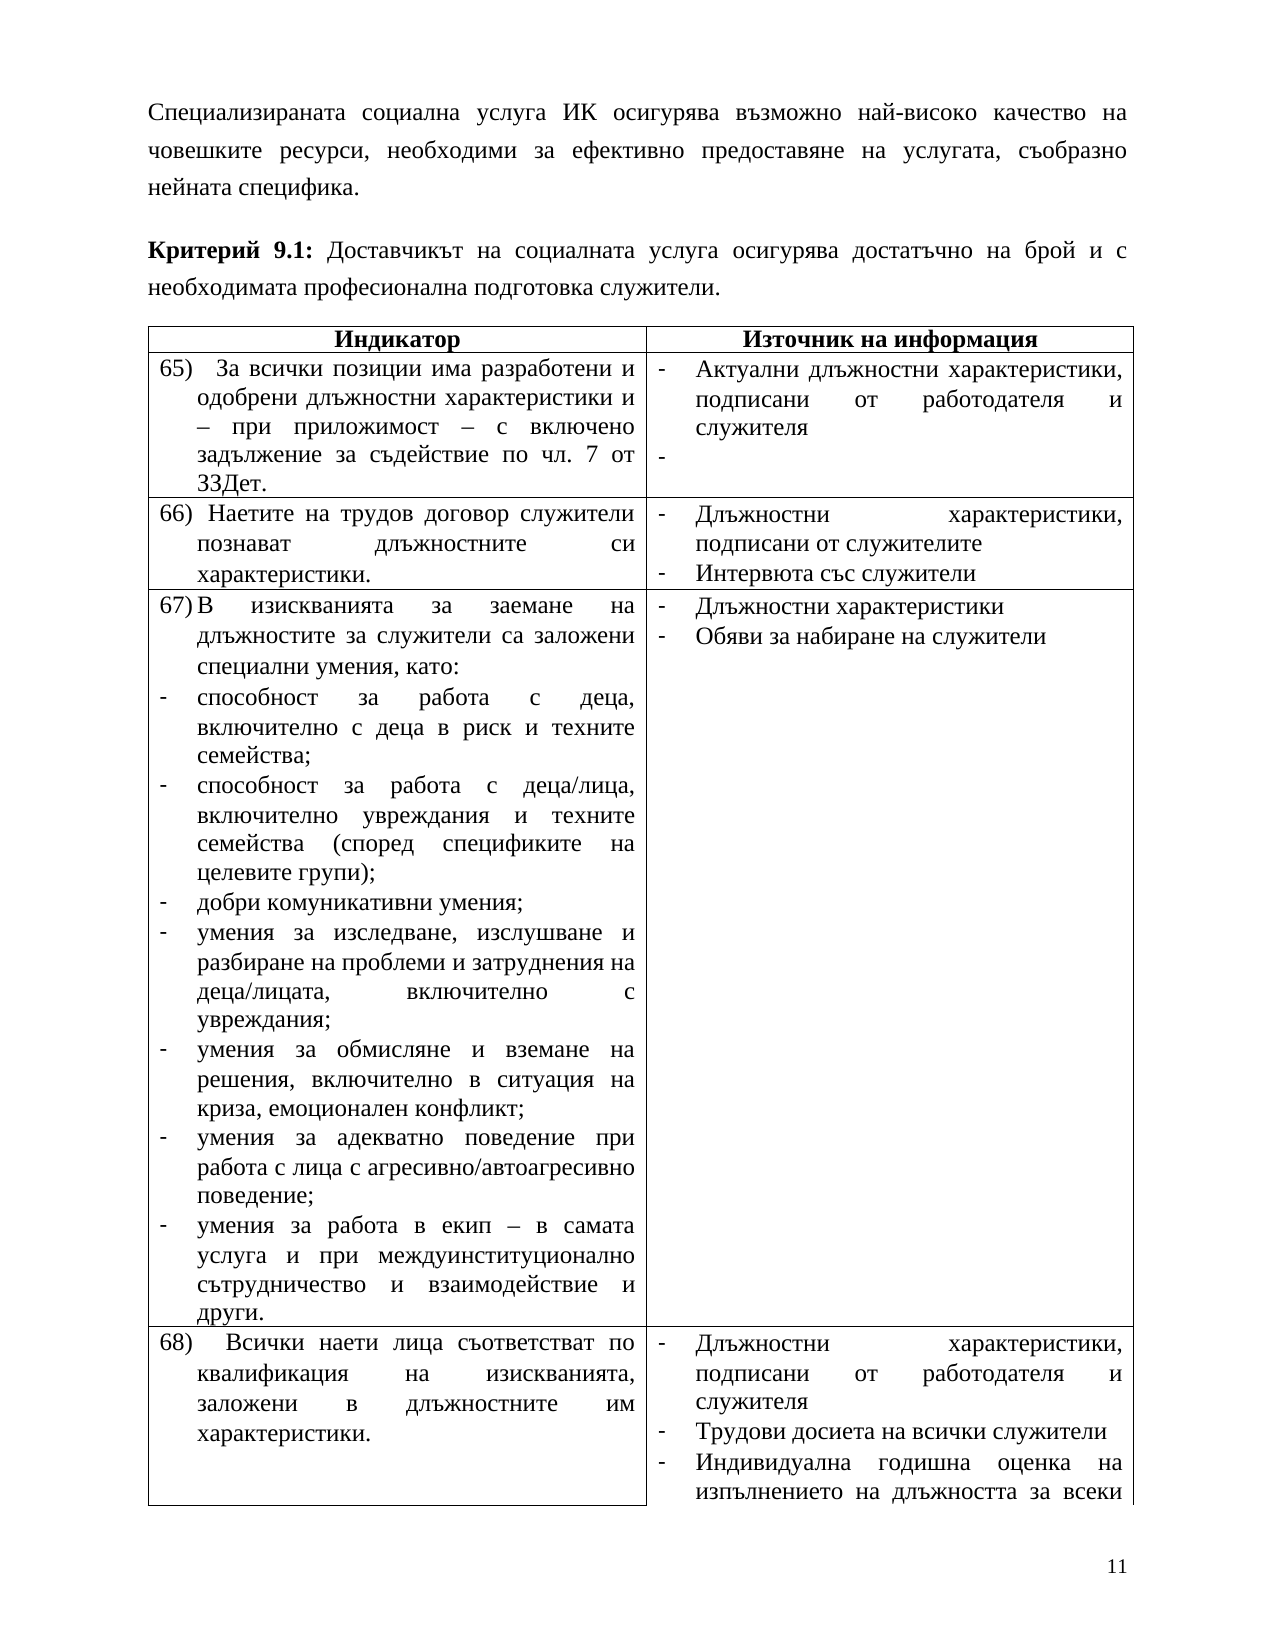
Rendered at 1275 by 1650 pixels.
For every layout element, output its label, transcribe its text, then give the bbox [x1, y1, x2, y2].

table_cell Актуални длъжностни характеристики, подписани от работодателя и служителя [647, 353, 1133, 497]
table_header Източник на информация [647, 327, 1133, 352]
table_cell Длъжностни характеристики, подписани от служителите Интервюта със служители [647, 498, 1133, 589]
text Специализираната социална услуга ИК осигурява възможно най-високо качество на човешките ресурси, необходими за ефективно предоставяне на услугата, съобразно нейната специфика. [148, 89, 1127, 201]
text Критерий 9.1: Доставчикът на социалната услуга осигурява достатъчно на брой и с необходимата професионална подготовка служители. [148, 226, 1127, 301]
table_cell Длъжностни характеристики Обяви за набиране на служители [647, 590, 1133, 1326]
table_cell За всички позиции има разработени и одобрени длъжностни характеристики и – при приложимост – с включено задължение за съдействие по чл. 7 от ЗЗДет. [149, 353, 646, 497]
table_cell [149, 1327, 646, 1505]
table_cell В изискванията за заемане на длъжностите за служители са заложени специални умения, като: способност за работа с деца, включително с деца в риск и техните семейства; способност за работа с деца/лица, включително увреждания и техните семейства (според спецификите на целевите групи); добри комуникативни умения; умения за изследване, изслушване и разбиране на проблеми и затруднения на деца/лицата, включително с увреждания; умения за обмисляне и вземане на решения, включително в ситуация на криза, емоционален конфликт; умения за адекватно поведение при работа с лица с агресивно/автоагресивно поведение; умения за работа в екип – в самата услуга и при междуинституционално сътрудничество и взаимодействие и други. [149, 590, 646, 1326]
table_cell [647, 1327, 1133, 1505]
table_cell Наетите на трудов договор служители познават длъжностните си характеристики. [149, 498, 646, 589]
table_header Индикатор [149, 327, 646, 352]
